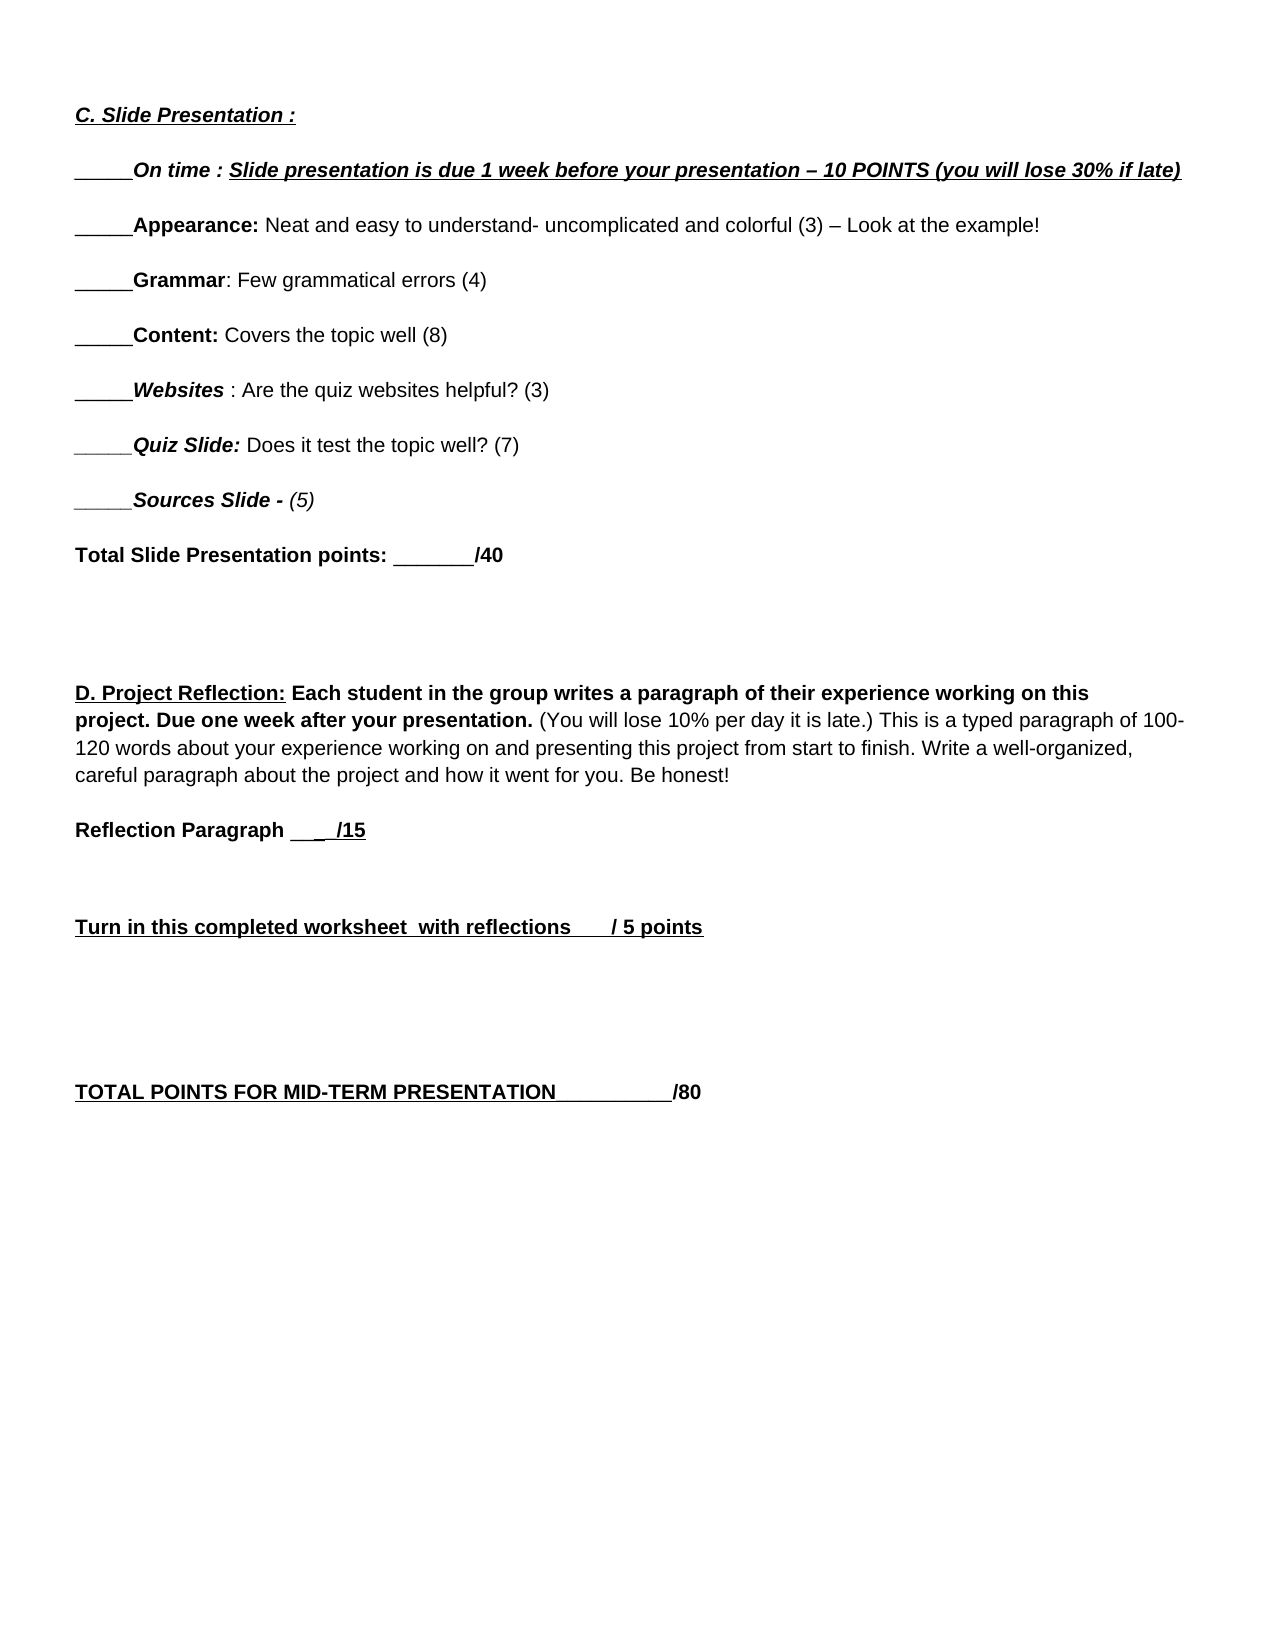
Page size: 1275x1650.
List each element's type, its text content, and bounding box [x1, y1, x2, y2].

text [75, 103, 1200, 842]
text Turn in this completed worksheet with reflections / 5 points TOTAL POINTS FOR MID-TERM PRESENTATION__________/80 [75, 915, 1200, 1104]
